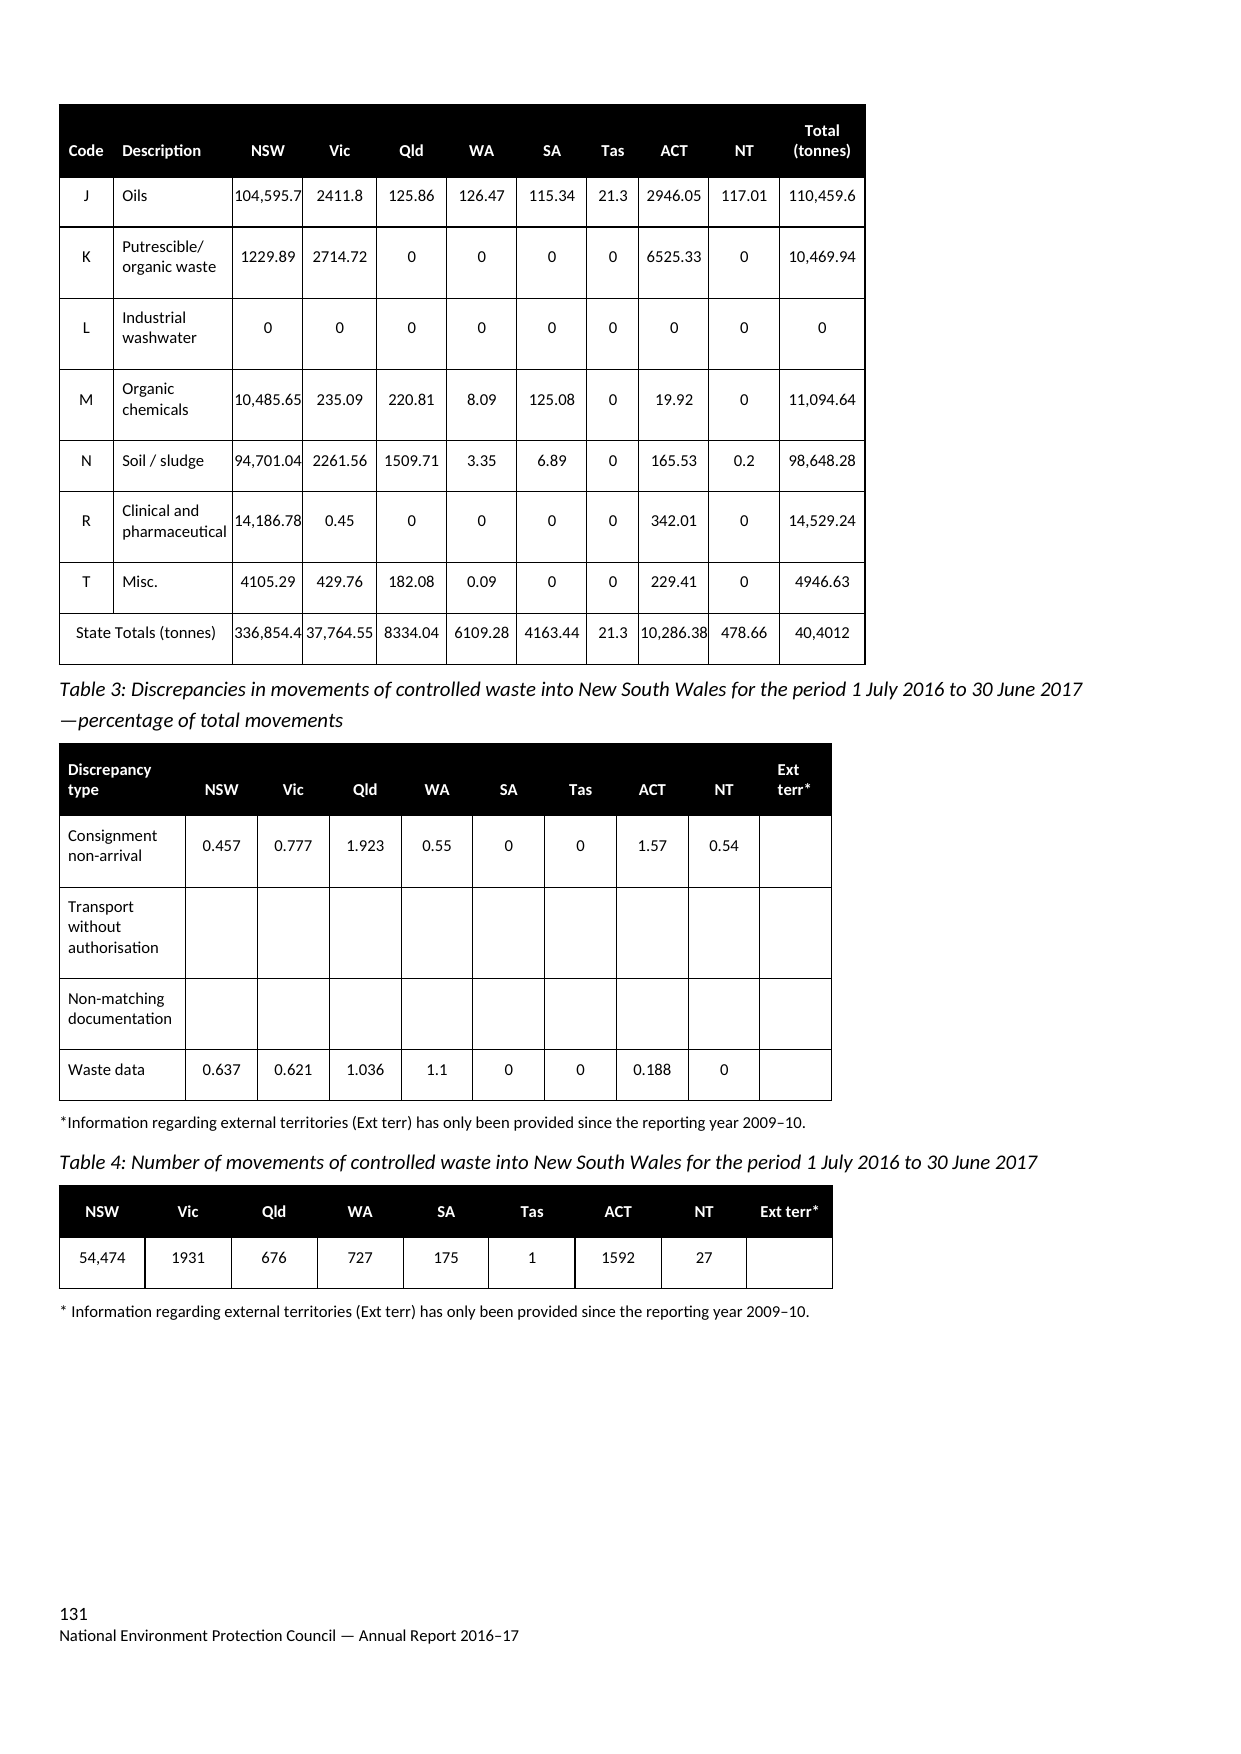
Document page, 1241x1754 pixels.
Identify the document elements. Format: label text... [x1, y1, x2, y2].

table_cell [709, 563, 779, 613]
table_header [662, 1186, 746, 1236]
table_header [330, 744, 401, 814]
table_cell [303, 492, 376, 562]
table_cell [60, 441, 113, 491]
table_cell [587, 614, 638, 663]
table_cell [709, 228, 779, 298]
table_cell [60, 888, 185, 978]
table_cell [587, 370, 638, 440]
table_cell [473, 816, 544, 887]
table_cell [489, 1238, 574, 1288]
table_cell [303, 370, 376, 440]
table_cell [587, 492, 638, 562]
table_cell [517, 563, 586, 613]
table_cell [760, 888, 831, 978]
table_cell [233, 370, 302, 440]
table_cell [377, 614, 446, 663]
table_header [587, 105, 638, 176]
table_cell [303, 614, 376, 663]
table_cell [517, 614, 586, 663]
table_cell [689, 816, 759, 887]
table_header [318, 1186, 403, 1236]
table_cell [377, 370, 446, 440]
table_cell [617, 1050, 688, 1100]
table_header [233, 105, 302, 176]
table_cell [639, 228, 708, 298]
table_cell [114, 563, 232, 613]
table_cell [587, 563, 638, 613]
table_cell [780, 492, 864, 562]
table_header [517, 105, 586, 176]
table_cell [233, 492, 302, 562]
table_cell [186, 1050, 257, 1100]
text *Information regarding external territories (Ext terr) has only been provided since the reporting year 2009–10. [59, 1113, 1090, 1133]
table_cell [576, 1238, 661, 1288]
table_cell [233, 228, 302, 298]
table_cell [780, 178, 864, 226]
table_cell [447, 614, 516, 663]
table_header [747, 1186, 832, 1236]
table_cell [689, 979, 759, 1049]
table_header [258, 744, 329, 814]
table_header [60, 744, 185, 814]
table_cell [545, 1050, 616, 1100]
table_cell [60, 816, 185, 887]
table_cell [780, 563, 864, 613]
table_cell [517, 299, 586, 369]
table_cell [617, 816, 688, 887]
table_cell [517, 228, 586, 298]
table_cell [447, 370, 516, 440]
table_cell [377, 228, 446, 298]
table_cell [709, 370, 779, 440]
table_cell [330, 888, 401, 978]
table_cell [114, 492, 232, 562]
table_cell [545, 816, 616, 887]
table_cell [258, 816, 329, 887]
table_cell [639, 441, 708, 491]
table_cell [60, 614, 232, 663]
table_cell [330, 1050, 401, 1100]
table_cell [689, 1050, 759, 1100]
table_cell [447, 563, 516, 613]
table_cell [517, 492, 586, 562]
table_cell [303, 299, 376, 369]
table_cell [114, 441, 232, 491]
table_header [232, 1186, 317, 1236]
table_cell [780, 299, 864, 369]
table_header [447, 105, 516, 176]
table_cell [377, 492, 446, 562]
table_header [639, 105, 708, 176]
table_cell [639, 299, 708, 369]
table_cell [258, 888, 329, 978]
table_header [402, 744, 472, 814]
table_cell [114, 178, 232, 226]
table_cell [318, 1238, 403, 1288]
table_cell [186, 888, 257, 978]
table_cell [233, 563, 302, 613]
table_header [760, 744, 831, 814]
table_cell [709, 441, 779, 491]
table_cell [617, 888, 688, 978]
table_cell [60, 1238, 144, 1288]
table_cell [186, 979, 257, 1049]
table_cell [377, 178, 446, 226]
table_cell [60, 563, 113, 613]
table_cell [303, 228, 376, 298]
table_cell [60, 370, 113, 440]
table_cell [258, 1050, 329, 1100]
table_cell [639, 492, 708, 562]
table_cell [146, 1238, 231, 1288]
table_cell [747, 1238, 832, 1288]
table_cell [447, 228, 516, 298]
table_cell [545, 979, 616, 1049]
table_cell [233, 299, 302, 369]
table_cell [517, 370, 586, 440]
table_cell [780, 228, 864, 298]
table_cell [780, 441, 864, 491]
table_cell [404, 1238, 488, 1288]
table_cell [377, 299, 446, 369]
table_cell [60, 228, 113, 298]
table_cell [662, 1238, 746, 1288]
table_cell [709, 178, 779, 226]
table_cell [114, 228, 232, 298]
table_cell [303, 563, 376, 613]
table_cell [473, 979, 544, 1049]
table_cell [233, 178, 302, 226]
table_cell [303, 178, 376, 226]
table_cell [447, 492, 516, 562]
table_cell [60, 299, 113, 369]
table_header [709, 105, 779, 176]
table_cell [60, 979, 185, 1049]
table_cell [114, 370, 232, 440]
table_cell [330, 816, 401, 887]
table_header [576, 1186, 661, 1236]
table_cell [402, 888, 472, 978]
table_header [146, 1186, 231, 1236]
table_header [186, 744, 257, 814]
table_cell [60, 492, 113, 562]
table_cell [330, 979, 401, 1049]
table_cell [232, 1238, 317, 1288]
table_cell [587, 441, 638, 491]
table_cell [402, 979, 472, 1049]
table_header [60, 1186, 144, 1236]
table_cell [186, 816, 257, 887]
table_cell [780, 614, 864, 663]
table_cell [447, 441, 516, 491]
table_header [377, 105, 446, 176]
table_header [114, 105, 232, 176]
text Table 4: Number of movements of controlled waste into New South Wales for the period 1 July 2016 to 30 June 2017 [59, 1149, 1090, 1174]
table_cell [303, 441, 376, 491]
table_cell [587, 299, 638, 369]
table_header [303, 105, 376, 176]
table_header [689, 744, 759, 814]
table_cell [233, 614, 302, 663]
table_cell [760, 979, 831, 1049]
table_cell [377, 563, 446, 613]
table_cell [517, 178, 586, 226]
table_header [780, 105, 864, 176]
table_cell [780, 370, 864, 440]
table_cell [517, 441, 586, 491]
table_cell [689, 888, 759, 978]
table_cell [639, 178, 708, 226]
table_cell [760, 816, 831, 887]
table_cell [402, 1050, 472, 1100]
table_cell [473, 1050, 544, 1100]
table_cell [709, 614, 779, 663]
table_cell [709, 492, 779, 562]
text * Information regarding external territories (Ext terr) has only been provided since the reporting year 2009–10. [59, 1301, 1090, 1321]
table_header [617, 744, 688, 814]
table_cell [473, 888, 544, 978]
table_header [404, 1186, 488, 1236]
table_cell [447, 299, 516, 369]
text Table 3: Discrepancies in movements of controlled waste into New South Wales for the period 1 July 2016 to 30 June 2017—percentage of total movements [59, 676, 1090, 732]
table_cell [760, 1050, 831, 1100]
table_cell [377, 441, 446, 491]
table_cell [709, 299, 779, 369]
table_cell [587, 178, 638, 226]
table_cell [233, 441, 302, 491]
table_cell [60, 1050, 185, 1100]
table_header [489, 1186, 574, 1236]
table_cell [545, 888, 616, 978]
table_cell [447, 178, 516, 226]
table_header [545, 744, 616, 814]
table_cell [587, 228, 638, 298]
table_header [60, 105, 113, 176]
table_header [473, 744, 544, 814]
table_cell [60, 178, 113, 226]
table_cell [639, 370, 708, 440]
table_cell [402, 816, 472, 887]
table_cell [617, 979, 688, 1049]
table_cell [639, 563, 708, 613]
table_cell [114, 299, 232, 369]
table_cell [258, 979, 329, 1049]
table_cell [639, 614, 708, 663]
